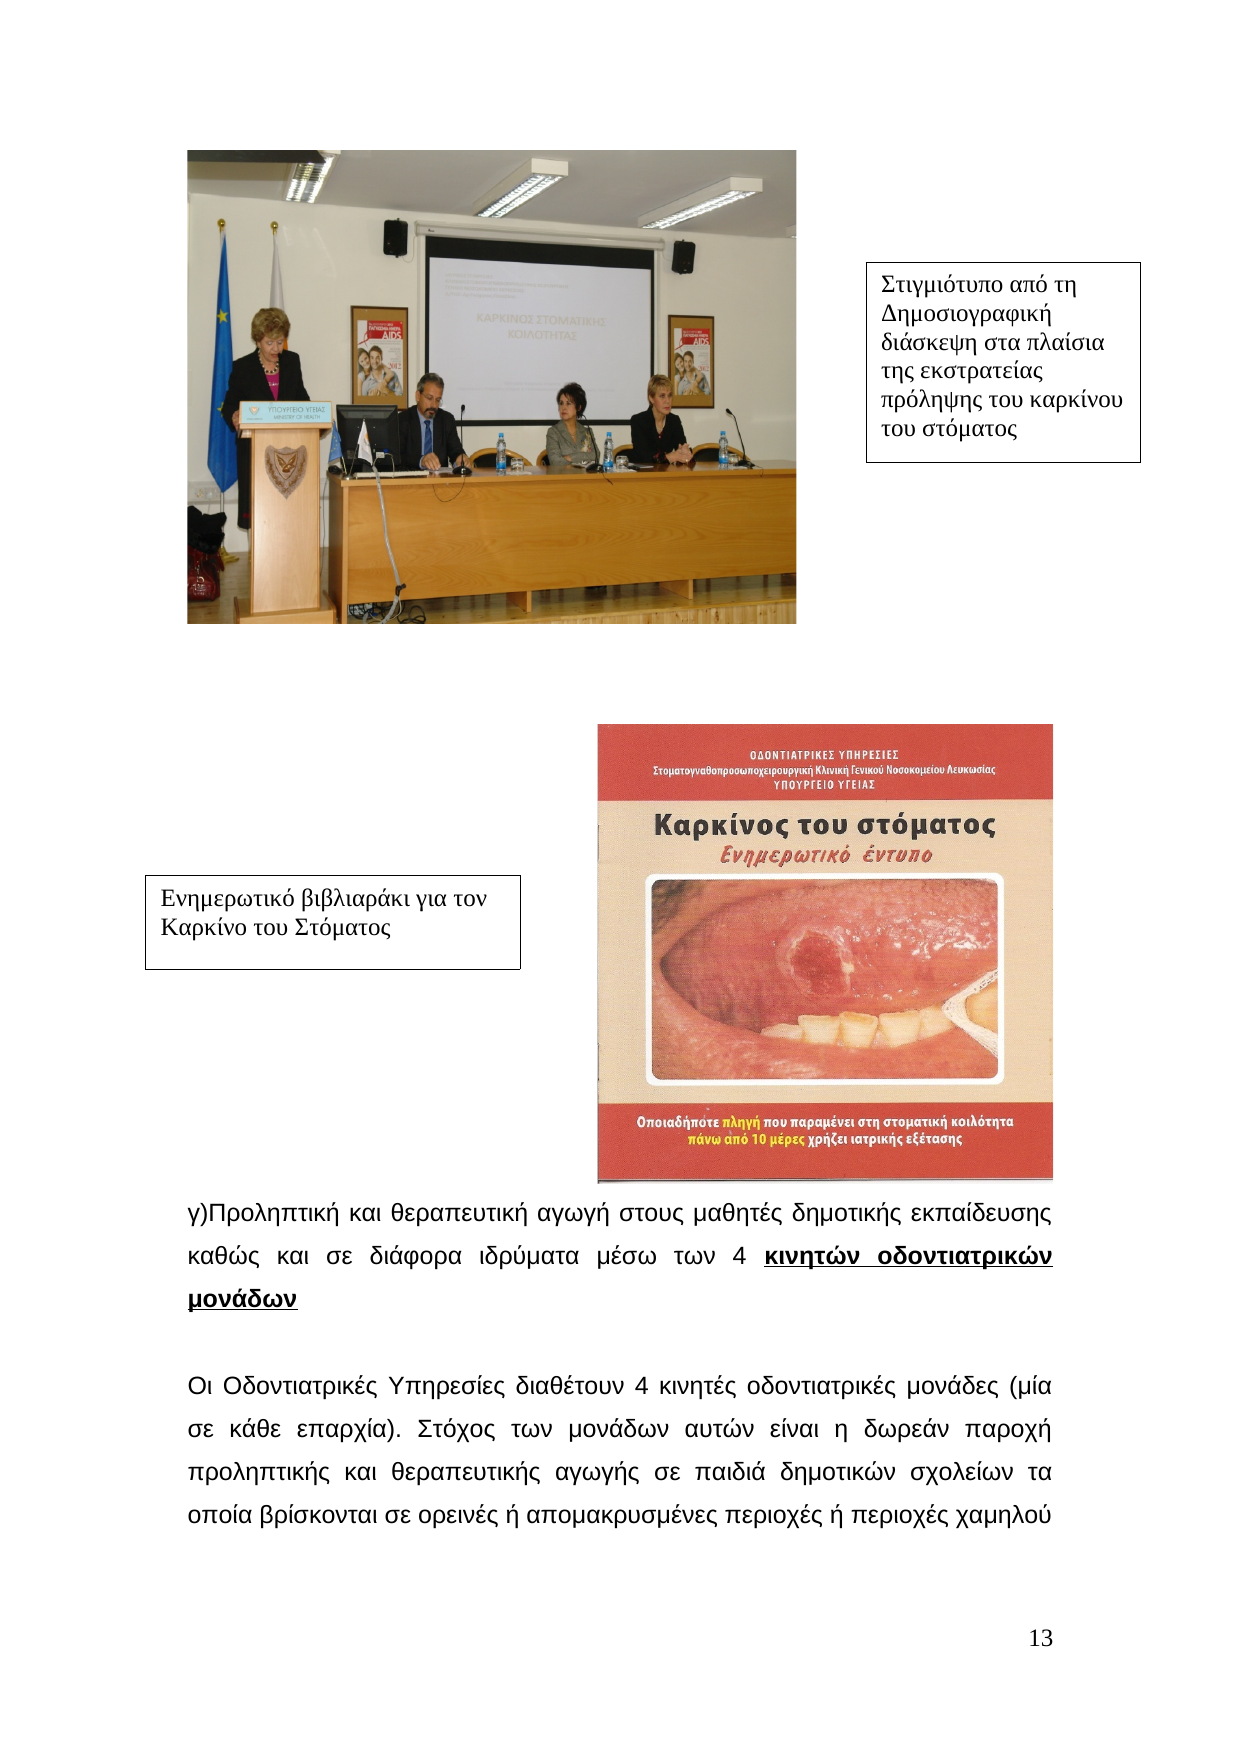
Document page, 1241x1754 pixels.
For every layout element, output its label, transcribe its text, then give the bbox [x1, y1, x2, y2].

picture [187, 150, 797, 624]
picture [597, 724, 1054, 1184]
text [187, 1371, 1053, 1529]
text γ)Προληπτική και θεραπευτική αγωγή στους μαθητές δημοτικής εκπαίδευσης καθώς και σε διάφορα ιδρύματα μέσω των 4 κινητών οδοντιατρικών μονάδων [187, 1198, 1053, 1313]
